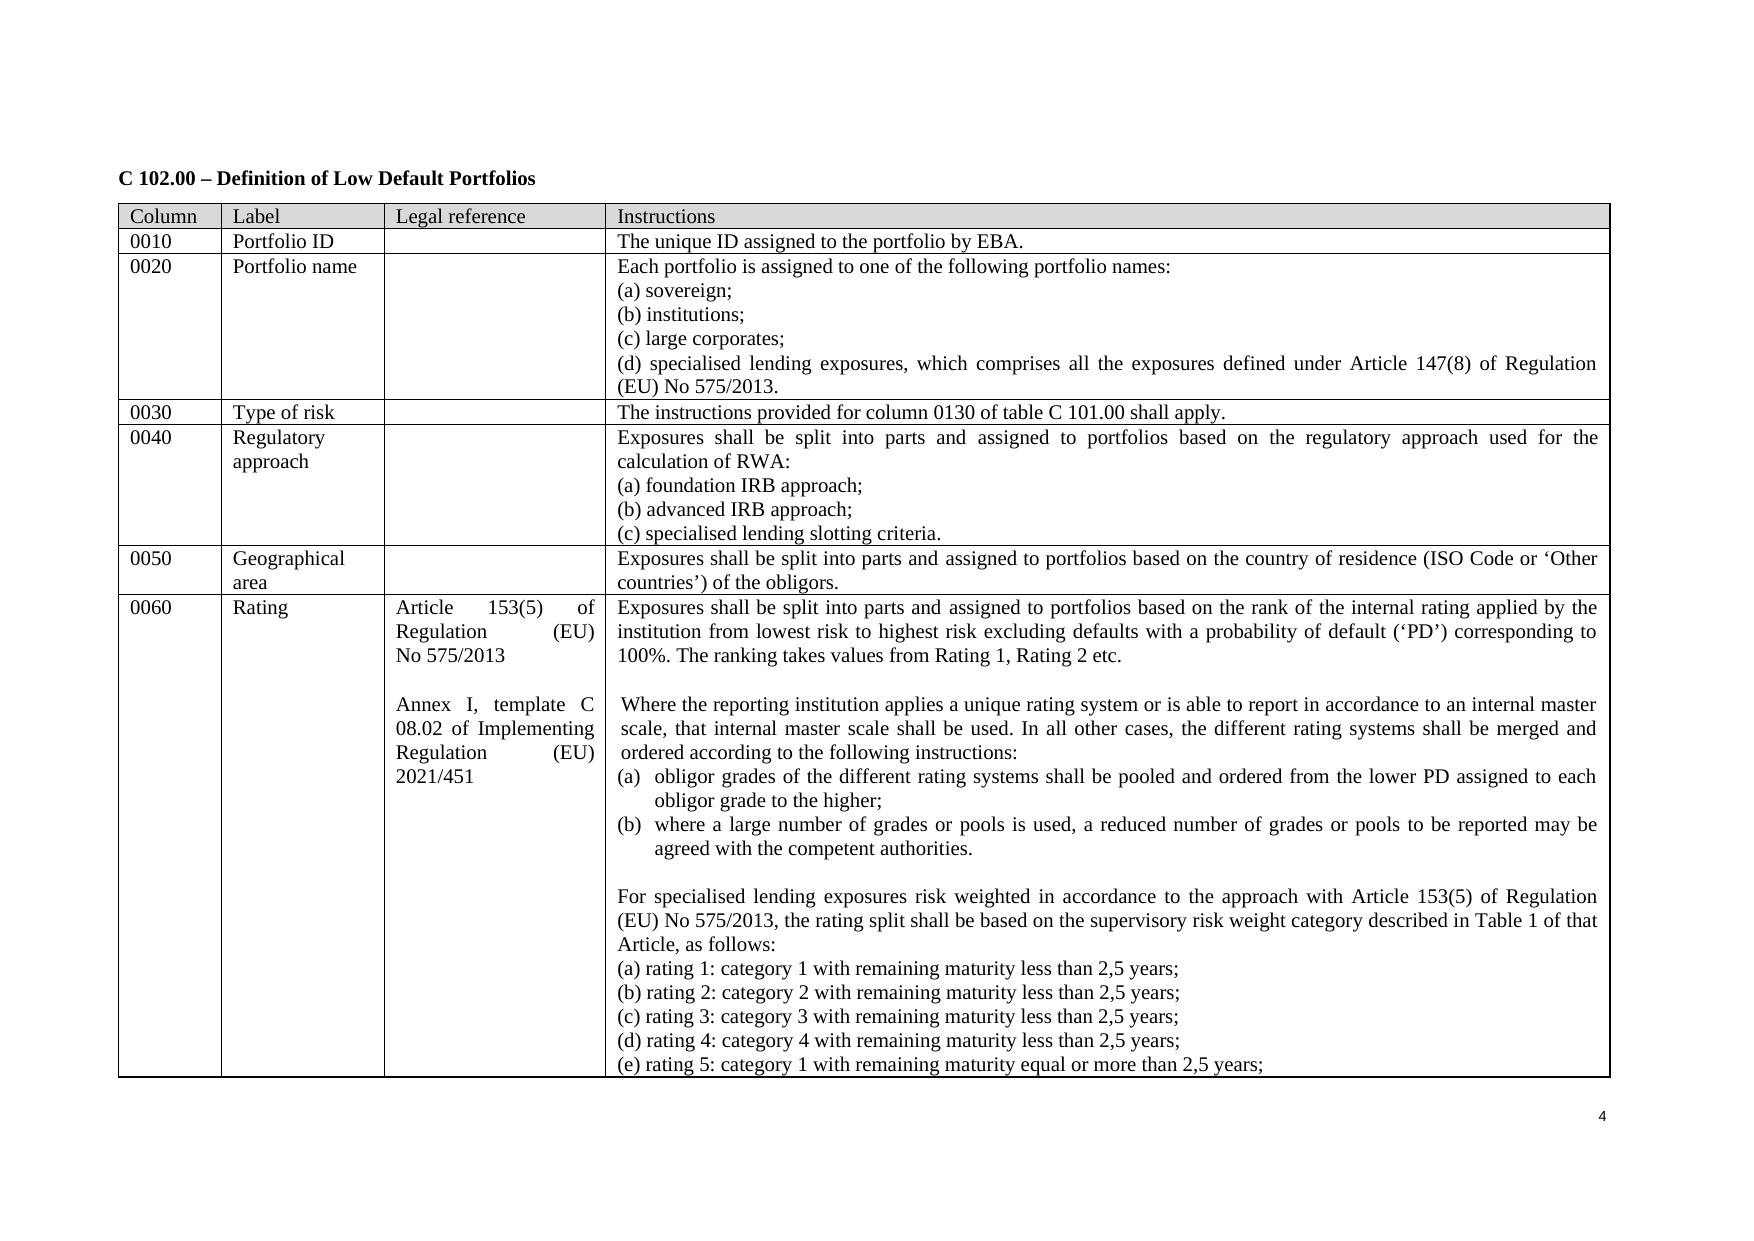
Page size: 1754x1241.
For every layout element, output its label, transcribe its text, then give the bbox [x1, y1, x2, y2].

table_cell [385, 595, 605, 1076]
table_cell 0060 [119, 595, 221, 1076]
table_header Instructions [606, 204, 1609, 228]
table_cell Regulatory approach [222, 425, 384, 545]
table_header Label [222, 204, 384, 228]
table_cell [385, 546, 605, 594]
table_cell Portfolio ID [222, 229, 384, 253]
table_cell Exposures shall be split into parts and assigned to portfolios based on the regulatory approach used for the calculation of RWA: (a) foundation IRB approach; (b) advanced IRB approach; (c) specialised lending slotting criteria. [606, 425, 1609, 545]
table_cell Portfolio name [222, 254, 384, 398]
subtitle C 102.00 – Definition of Low Default Portfolios [118, 166, 1606, 190]
table_cell 0020 [119, 254, 221, 398]
table_header Legal reference [385, 204, 605, 228]
table_cell Type of risk [222, 400, 384, 424]
table_cell Exposures shall be split into parts and assigned to portfolios based on the country of residence (ISO Code or ‘Other countries’) of the obligors. [606, 546, 1609, 594]
table_header Column [119, 204, 221, 228]
table_cell [385, 229, 605, 253]
table_cell Geographical area [222, 546, 384, 594]
table_cell 0030 [119, 400, 221, 424]
table_cell Each portfolio is assigned to one of the following portfolio names: (a) sovereign; (b) institutions; (c) large corporates; (d) specialised lending exposures, which comprises all the exposures defined under Article 147(8) of Regulation (EU) No 575/2013. [606, 254, 1609, 398]
table_cell The unique ID assigned to the portfolio by EBA. [606, 229, 1609, 253]
table_cell 0050 [119, 546, 221, 594]
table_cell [606, 595, 1609, 1076]
table_cell [385, 400, 605, 424]
table_cell [385, 254, 605, 398]
table_cell Rating [222, 595, 384, 1076]
table_cell 0040 [119, 425, 221, 545]
table_cell The instructions provided for column 0130 of table C 101.00 shall apply. [606, 400, 1609, 424]
table_cell 0010 [119, 229, 221, 253]
table_cell [385, 425, 605, 545]
